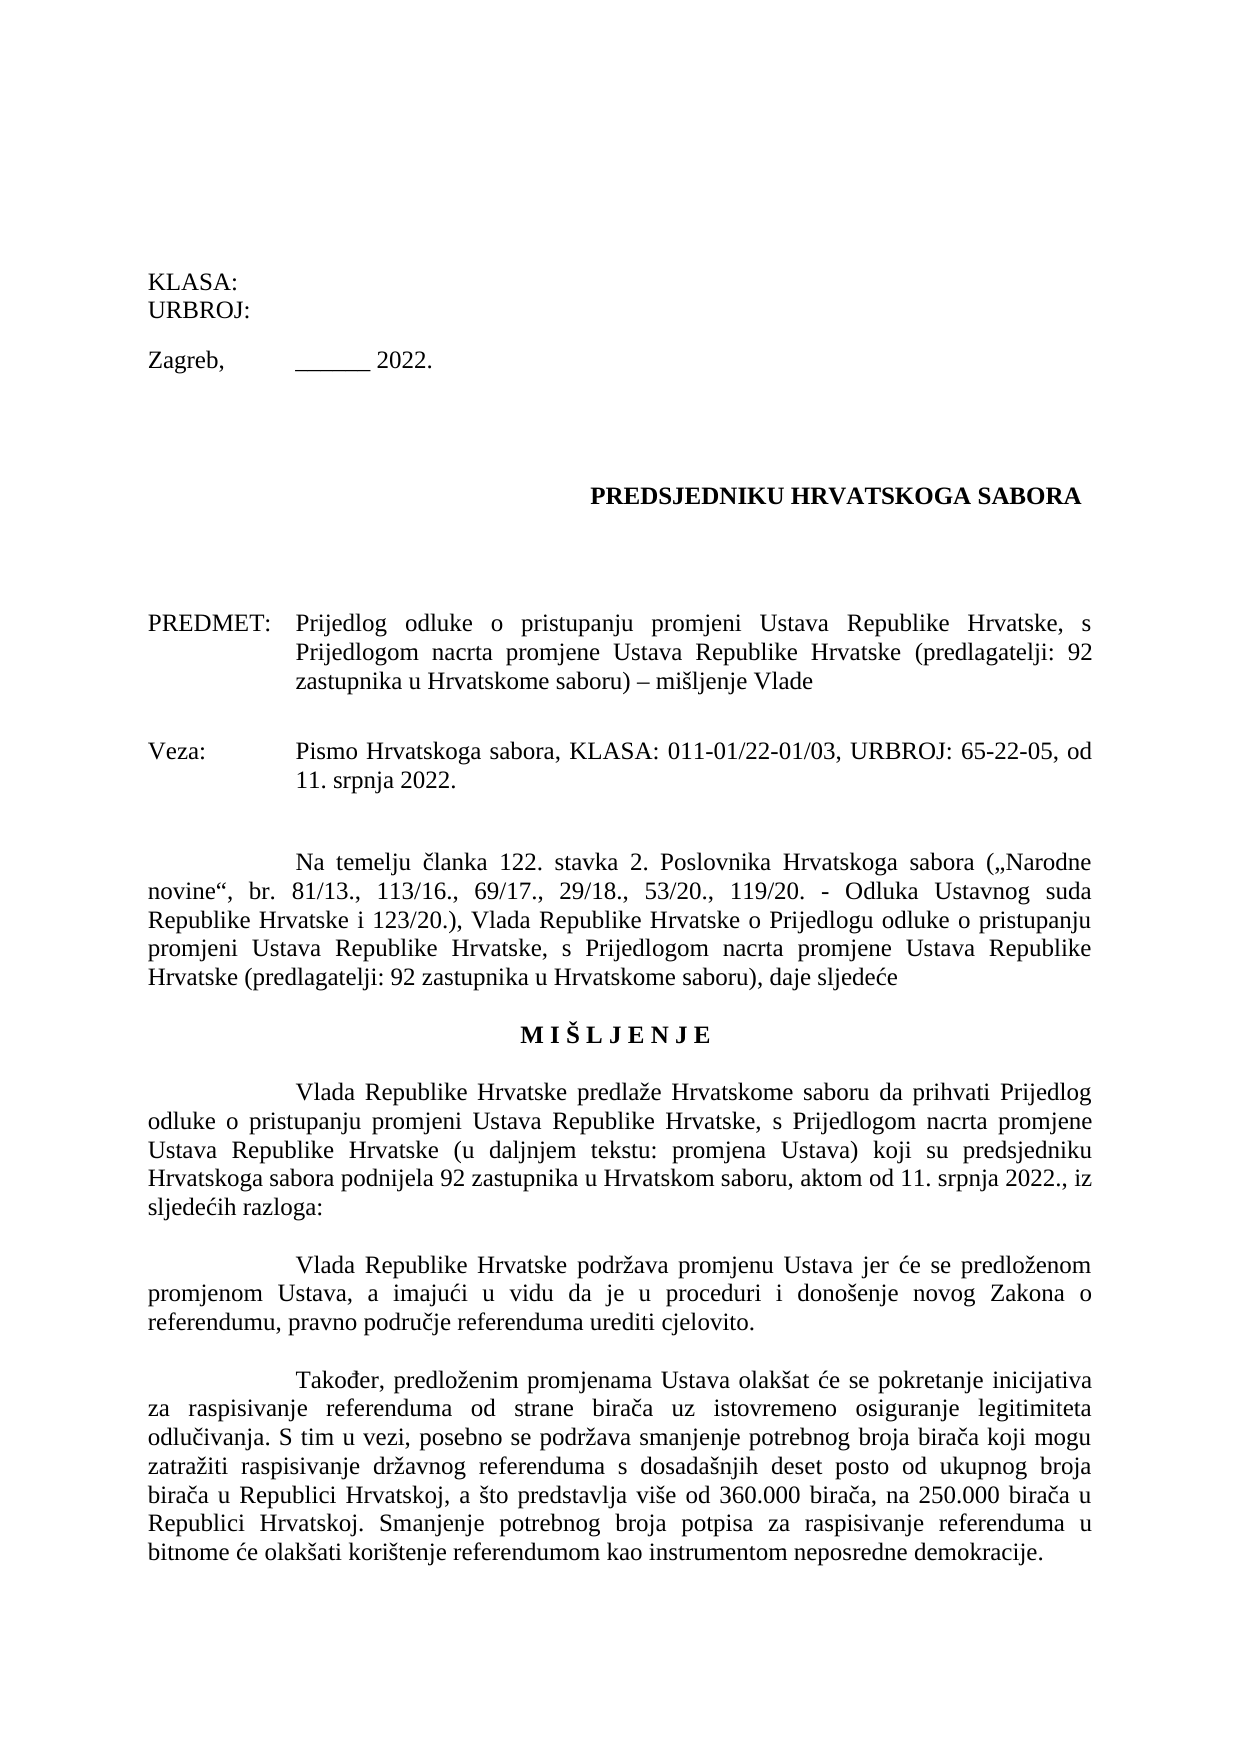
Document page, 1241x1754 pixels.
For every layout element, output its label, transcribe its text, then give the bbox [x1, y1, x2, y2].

text Vlada Republike Hrvatske podržava promjenu Ustava jer će se predloženom promjenom Ustava, a imajući u vidu da je u proceduri i donošenje novog Zakona o referendumu, pravno područje referenduma urediti cjelovito. [148, 1250, 1093, 1336]
text Na temelju članka 122. stavka 2. Poslovnika Hrvatskoga sabora („Narodne novine“, br. 81/13., 113/16., 69/17., 29/18., 53/20., 119/20. - Odluka Ustavnog suda Republike Hrvatske i 123/20.), Vlada Republike Hrvatske o Prijedlogu odluke o pristupanju promjeni Ustava Republike Hrvatske, s Prijedlogom nacrta promjene Ustava Republike Hrvatske (predlagatelji: 92 zastupnika u Hrvatskome saboru), daje sljedeće [148, 847, 1093, 991]
text KLASA: [148, 267, 1093, 296]
text PREDSJEDNIKU HRVATSKOGA SABORA [590, 481, 1093, 510]
text Također, predloženim promjenama Ustava olakšat će se pokretanje inicijativa za raspisivanje referenduma od strane birača uz istovremeno osiguranje legitimiteta odlučivanja. S tim u vezi, posebno se podržava smanjenje potrebnog broja birača koji mogu zatražiti raspisivanje državnog referenduma s dosadašnjih deset posto od ukupnog broja birača u Republici Hrvatskoj, a što predstavlja više od 360.000 birača, na 250.000 birača u Republici Hrvatskoj. Smanjenje potrebnog broja potpisa za raspisivanje referenduma u bitnome će olakšati korištenje referendumom kao instrumentom neposredne demokracije. [148, 1365, 1093, 1566]
text Veza: Pismo Hrvatskoga sabora, KLASA: 011-01/22-01/03, URBROJ: 65-22-05, od 11. srpnja 2022. [148, 736, 1093, 793]
text M I Š L J E N J E [520, 1020, 1093, 1048]
text Vlada Republike Hrvatske predlaže Hrvatskome saboru da prihvati Prijedlog odluke o pristupanju promjeni Ustava Republike Hrvatske, s Prijedlogom nacrta promjene Ustava Republike Hrvatske (u daljnjem tekstu: promjena Ustava) koji su predsjedniku Hrvatskoga sabora podnijela 92 zastupnika u Hrvatskom saboru, aktom od 11. srpnja 2022., iz sljedećih razloga: [148, 1077, 1093, 1221]
text Zagreb, ______ 2022. [148, 345, 1093, 374]
text URBROJ: [148, 296, 1093, 324]
text PREDMET: Prijedlog odluke o pristupanju promjeni Ustava Republike Hrvatske, s Prijedlogom nacrta promjene Ustava Republike Hrvatske (predlagatelji: 92 zastupnika u Hrvatskome saboru) – mišljenje Vlade [148, 608, 1093, 695]
